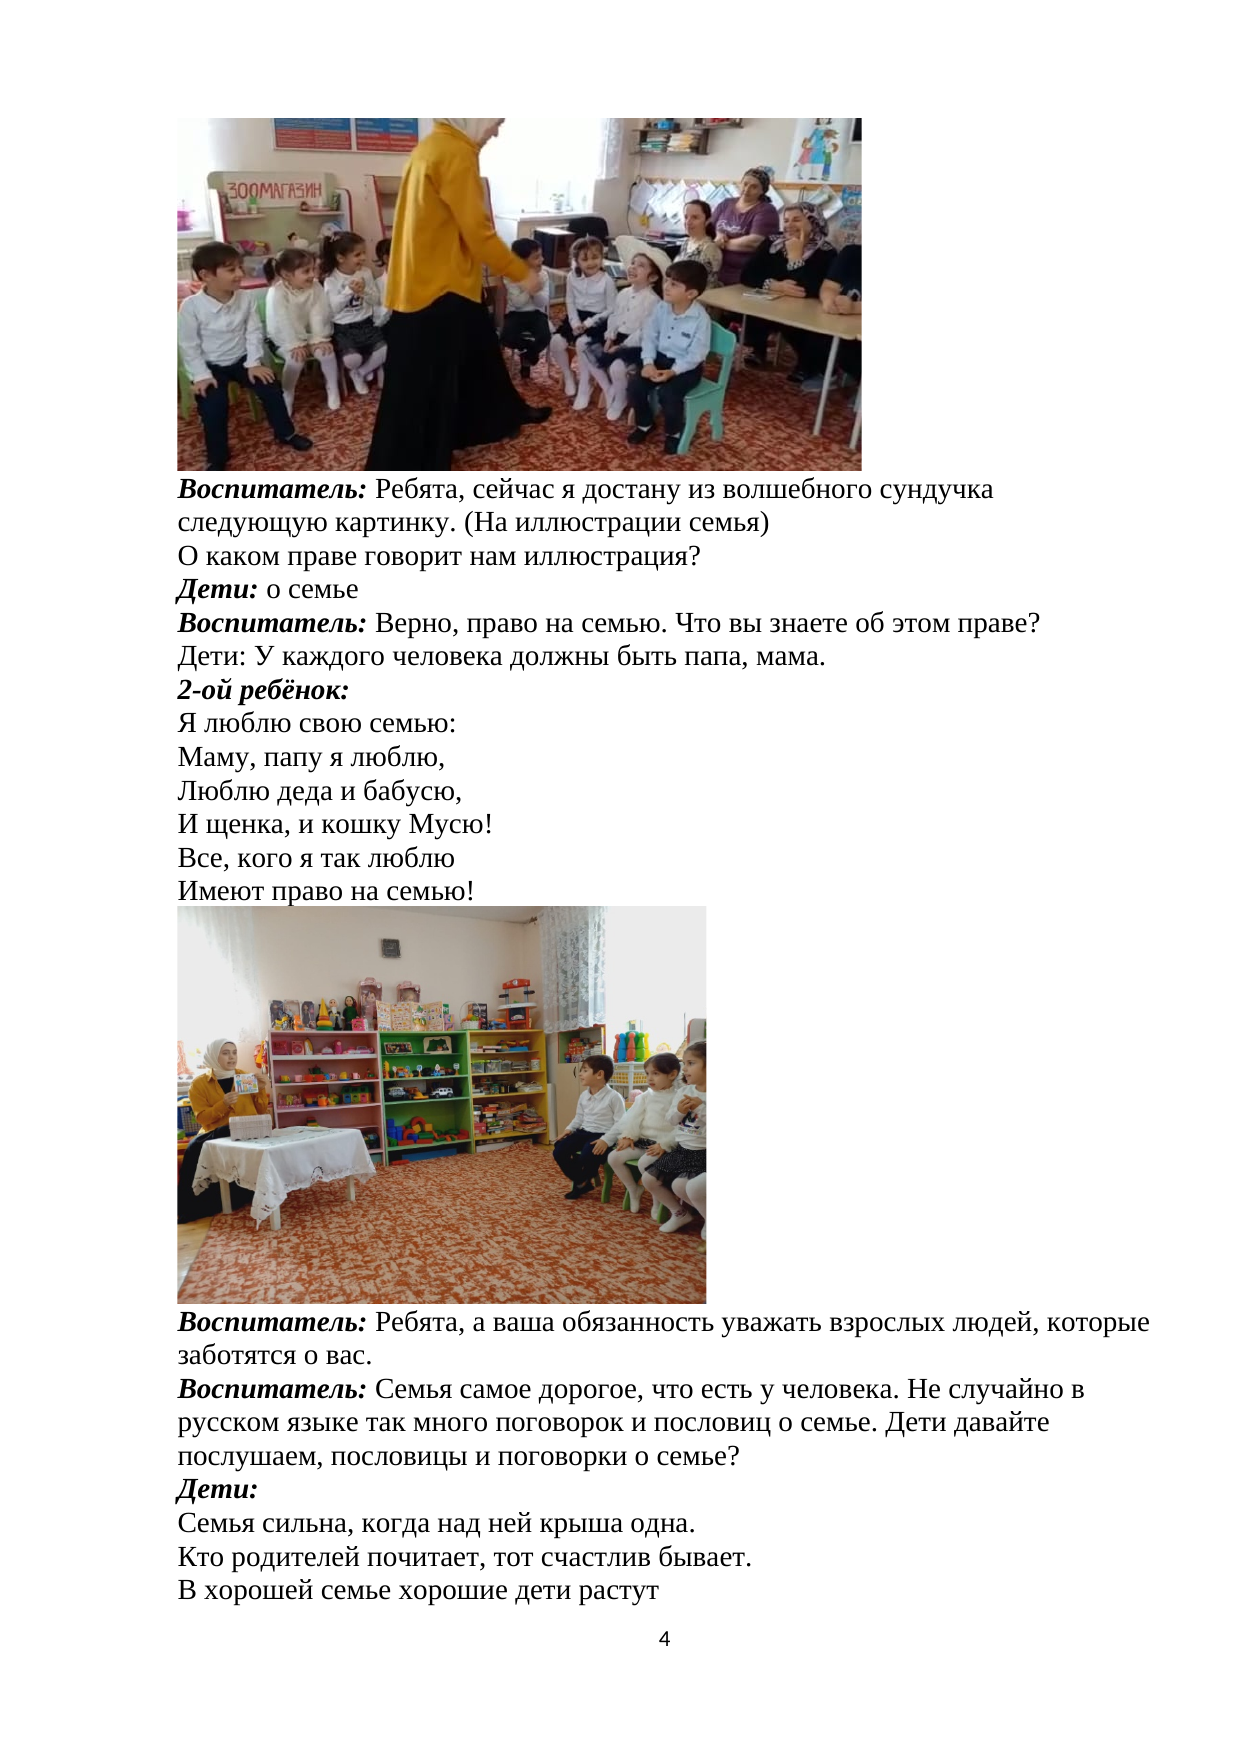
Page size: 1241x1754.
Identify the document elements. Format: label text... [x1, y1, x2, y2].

text Дети: о семье [177, 571, 1152, 605]
text Все, кого я так люблю [177, 840, 1152, 873]
text Маму, папу я люблю, [177, 739, 1152, 773]
text Кто родителей почитает, тот счастлив бывает. [177, 1539, 1152, 1572]
text 2-ой ребёнок: [177, 672, 1152, 706]
text Воспитатель: Верно, право на семью. Что вы знаете об этом праве? [177, 605, 1152, 638]
text И щенка, и кошку Мусю! [177, 806, 1152, 840]
text Дети: У каждого человека должны быть папа, мама. [177, 638, 1152, 672]
picture [177, 118, 862, 471]
text Семья сильна, когда над ней крыша одна. [177, 1505, 1152, 1539]
text Воспитатель: Ребята, сейчас я достану из волшебного сундучка следующую картинку. (На иллюстрации семья) [177, 471, 1152, 538]
text Дети: [177, 1472, 1152, 1505]
text Имеют право на семью! [177, 873, 1152, 907]
text Воспитатель: Ребята, а ваша обязанность уважать взрослых людей, которые заботятся о вас. [177, 1304, 1152, 1371]
text О каком праве говорит нам иллюстрация? [177, 538, 1152, 571]
text Люблю деда и бабусю, [177, 773, 1152, 806]
text Воспитатель: Семья самое дорогое, что есть у человека. Не случайно в русском языке так много поговорок и пословиц о семье. Дети давайте послушаем, пословицы и поговорки о семье? [177, 1371, 1152, 1472]
picture [177, 906, 707, 1304]
text В хорошей семье хорошие дети растут [177, 1572, 1152, 1606]
text Я люблю свою семью: [177, 706, 1152, 739]
